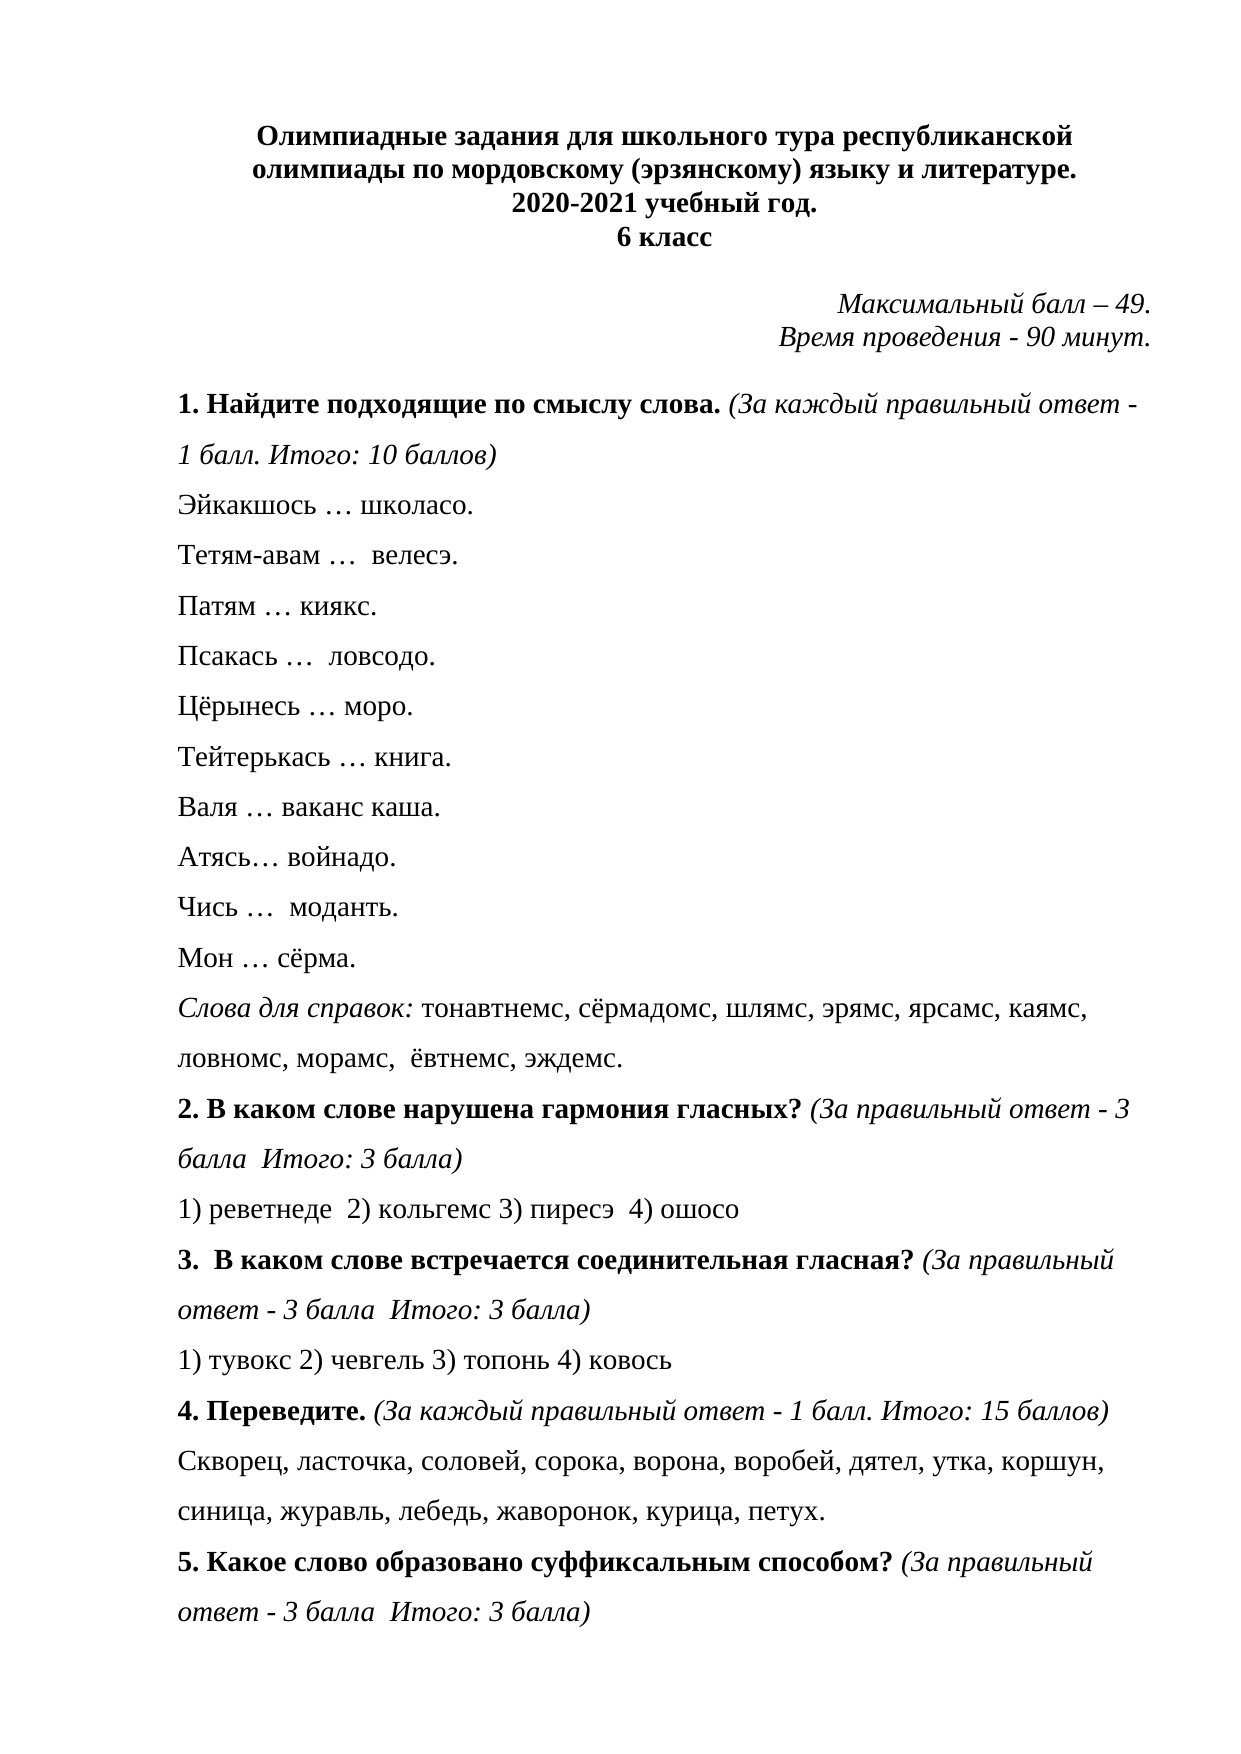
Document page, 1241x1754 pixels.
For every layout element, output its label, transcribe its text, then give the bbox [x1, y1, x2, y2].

text 4. Переведите. (За каждый правильный ответ - 1 балл. Итого: 15 баллов) [177, 1393, 1152, 1426]
text Олимпиадные задания для школьного тура республиканской олимпиады по мордовскому (эрзянскому) языку и литературе. [177, 118, 1152, 185]
text Псакась … ловсодо. [177, 638, 1152, 672]
text 2020-2021 учебный год. [177, 185, 1152, 219]
text 2. В каком слове нарушена гармония гласных? (За правильный ответ - 3 балла Итого: 3 балла) [177, 1091, 1152, 1175]
text 3. В каком слове встречается соединительная гласная? (За правильный ответ - 3 балла Итого: 3 балла) [177, 1242, 1152, 1326]
text Время проведения - 90 минут. [177, 319, 1152, 353]
list 1. Найдите подходящие по смыслу слова. (За каждый правильный ответ - 1 балл. Итого: 10 баллов) [177, 386, 1152, 470]
text 5. Какое слово образовано суффиксальным способом? (За правильный ответ - 3 балла Итого: 3 балла) [177, 1544, 1152, 1627]
text Эйкакшось … школасо. [177, 487, 1152, 521]
text Слова для справок: тонавтнемс, сёрмадомс, шлямс, эрямс, ярсамс, каямс, ловномс, морамс, ёвтнемс, эждемс. [177, 990, 1152, 1074]
text Валя … ваканс каша. [177, 789, 1152, 822]
text Патям … киякс. [177, 588, 1152, 621]
text Тетям-авам … велесэ. [177, 537, 1152, 571]
text Максимальный балл – 49. [177, 286, 1152, 319]
text Цёрынесь … моро. [177, 688, 1152, 722]
text Скворец, ласточка, соловей, сорока, ворона, воробей, дятел, утка, коршун, синица, журавль, лебедь, жаворонок, курица, петух. [177, 1443, 1152, 1527]
text Чись … моданть. [177, 889, 1152, 923]
text 6 класс [177, 219, 1152, 252]
text Атясь… войнадо. [177, 839, 1152, 873]
text 1) реветнеде 2) кольгемс 3) пиресэ 4) ошосо [177, 1191, 1152, 1225]
text 1) тувокс 2) чевгель 3) топонь 4) ковось [177, 1342, 1152, 1376]
text Мон … сёрма. [177, 940, 1152, 973]
text Тейтерькась … книга. [177, 739, 1152, 772]
